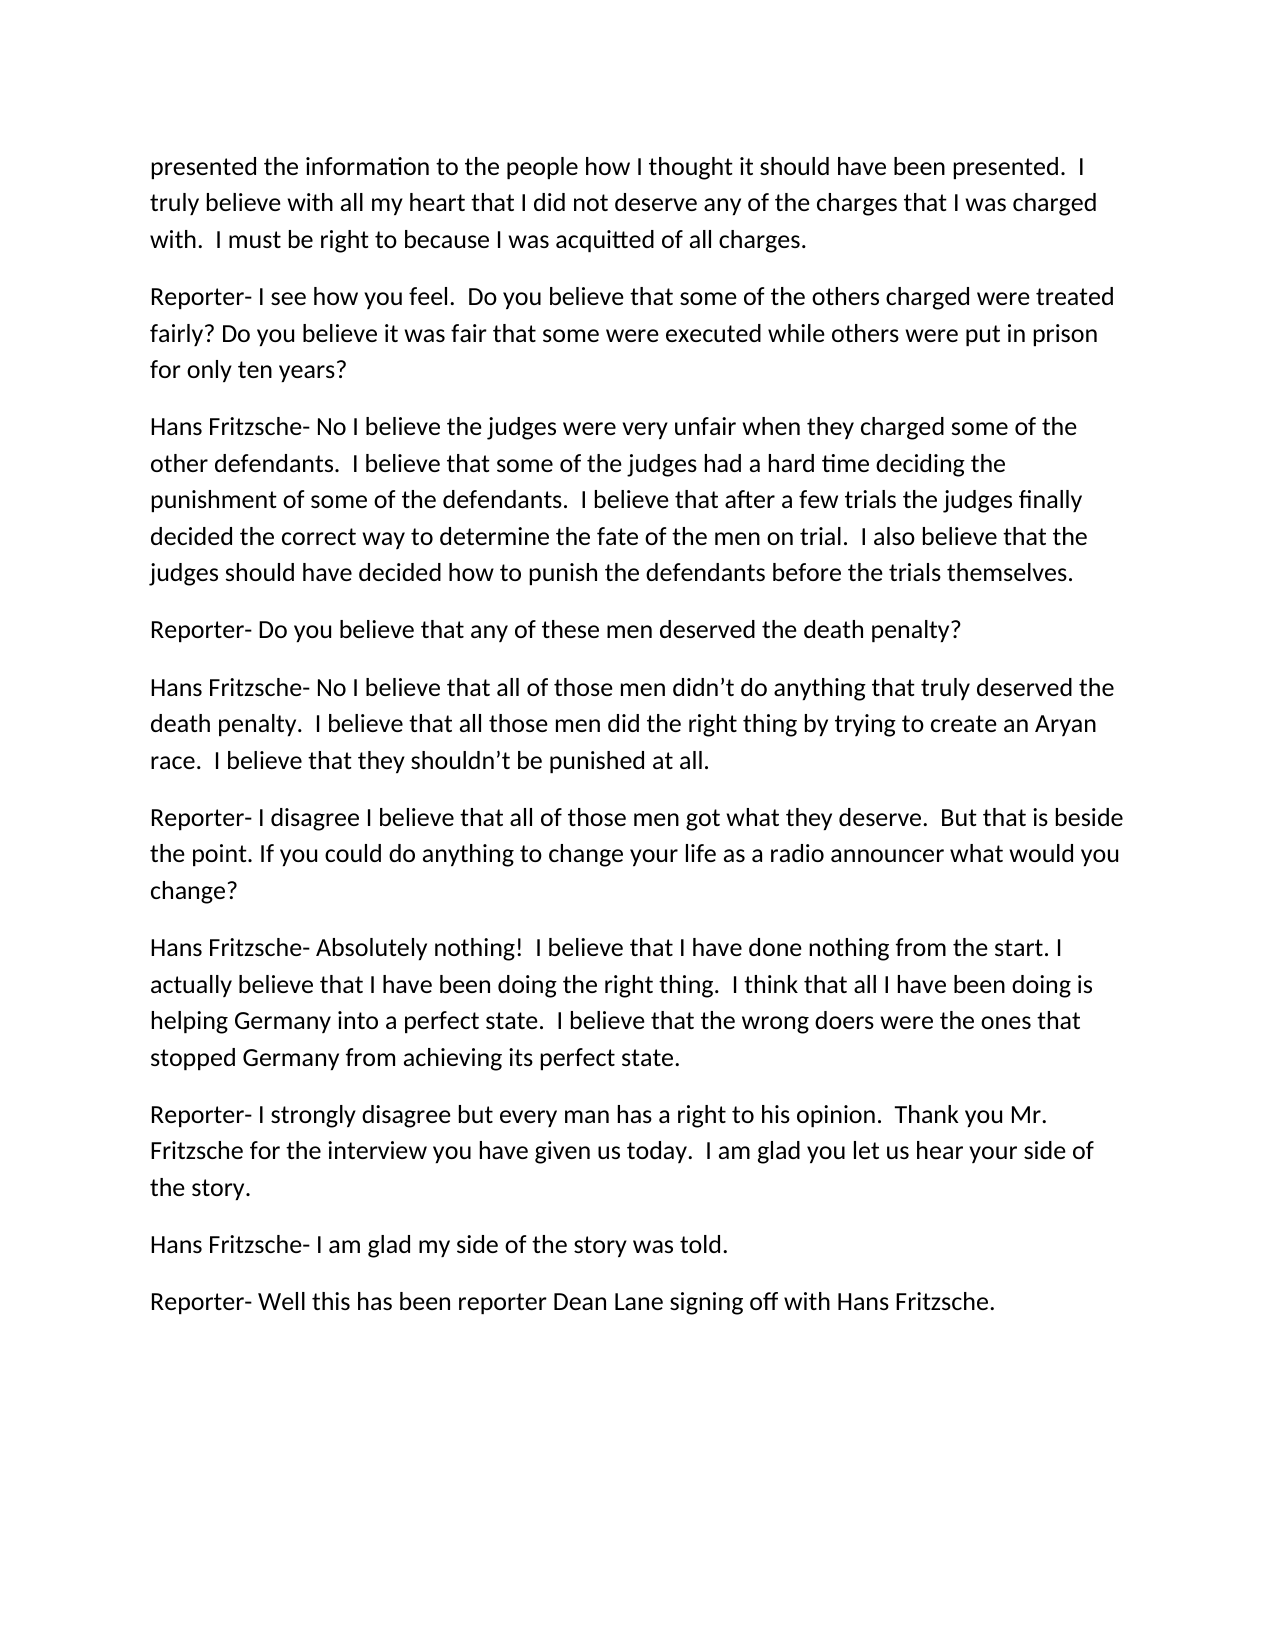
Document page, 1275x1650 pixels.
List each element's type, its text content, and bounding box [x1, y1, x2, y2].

text Hans Fritzsche- Absolutely nothing! I believe that I have done nothing from the start. I actually believe that I have been doing the right thing. I think that all I have been doing is helping Germany into a perfect state. I believe that the wrong doers were the ones that stopped Germany from achieving its perfect state. [150, 931, 1125, 1072]
text Reporter- Well this has been reporter Dean Lane signing off with Hans Fritzsche. [150, 1285, 1125, 1317]
text Reporter- I see how you feel. Do you believe that some of the others charged were treated fairly? Do you believe it was fair that some were executed while others were put in prison for only ten years? [150, 280, 1125, 385]
text Reporter- I strongly disagree but every man has a right to his opinion. Thank you Mr. Fritzsche for the interview you have given us today. I am glad you let us hear your side of the story. [150, 1098, 1125, 1203]
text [150, 150, 1125, 255]
text Hans Fritzsche- No I believe the judges were very unfair when they charged some of the other defendants. I believe that some of the judges had a hard time deciding the punishment of some of the defendants. I believe that after a few trials the judges finally decided the correct way to determine the fate of the men on trial. I also believe that the judges should have decided how to punish the defendants before the trials themselves. [150, 410, 1125, 588]
text Reporter- Do you believe that any of these men deserved the death penalty? [150, 613, 1125, 645]
text Hans Fritzsche- No I believe that all of those men didn’t do anything that truly deserved the death penalty. I believe that all those men did the right thing by trying to create an Aryan race. I believe that they shouldn’t be punished at all. [150, 671, 1125, 776]
text Hans Fritzsche- I am glad my side of the story was told. [150, 1228, 1125, 1260]
text Reporter- I disagree I believe that all of those men got what they deserve. But that is beside the point. If you could do anything to change your life as a radio announcer what would you change? [150, 801, 1125, 906]
